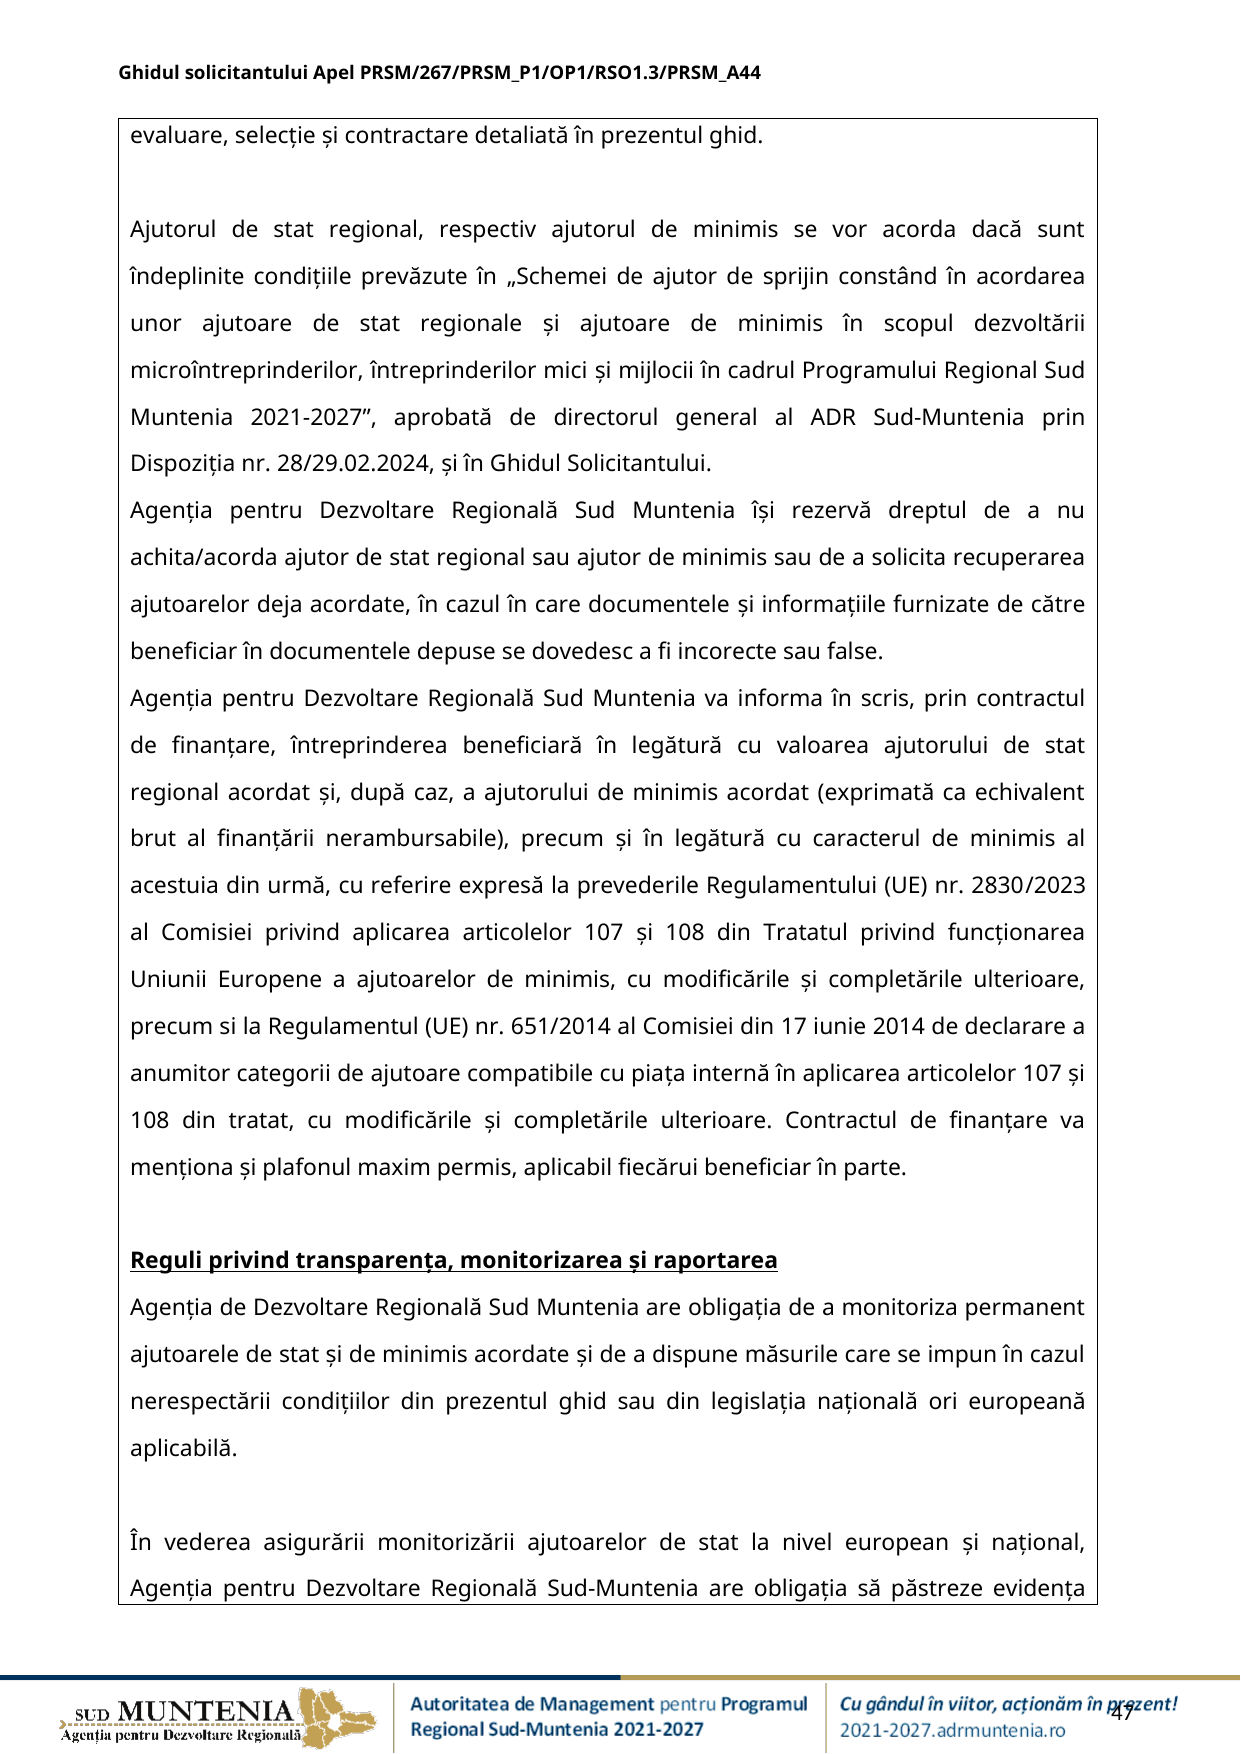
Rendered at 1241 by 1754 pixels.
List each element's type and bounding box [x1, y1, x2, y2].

table_header [119, 119, 1097, 1603]
picture [0, 1675, 1241, 1754]
